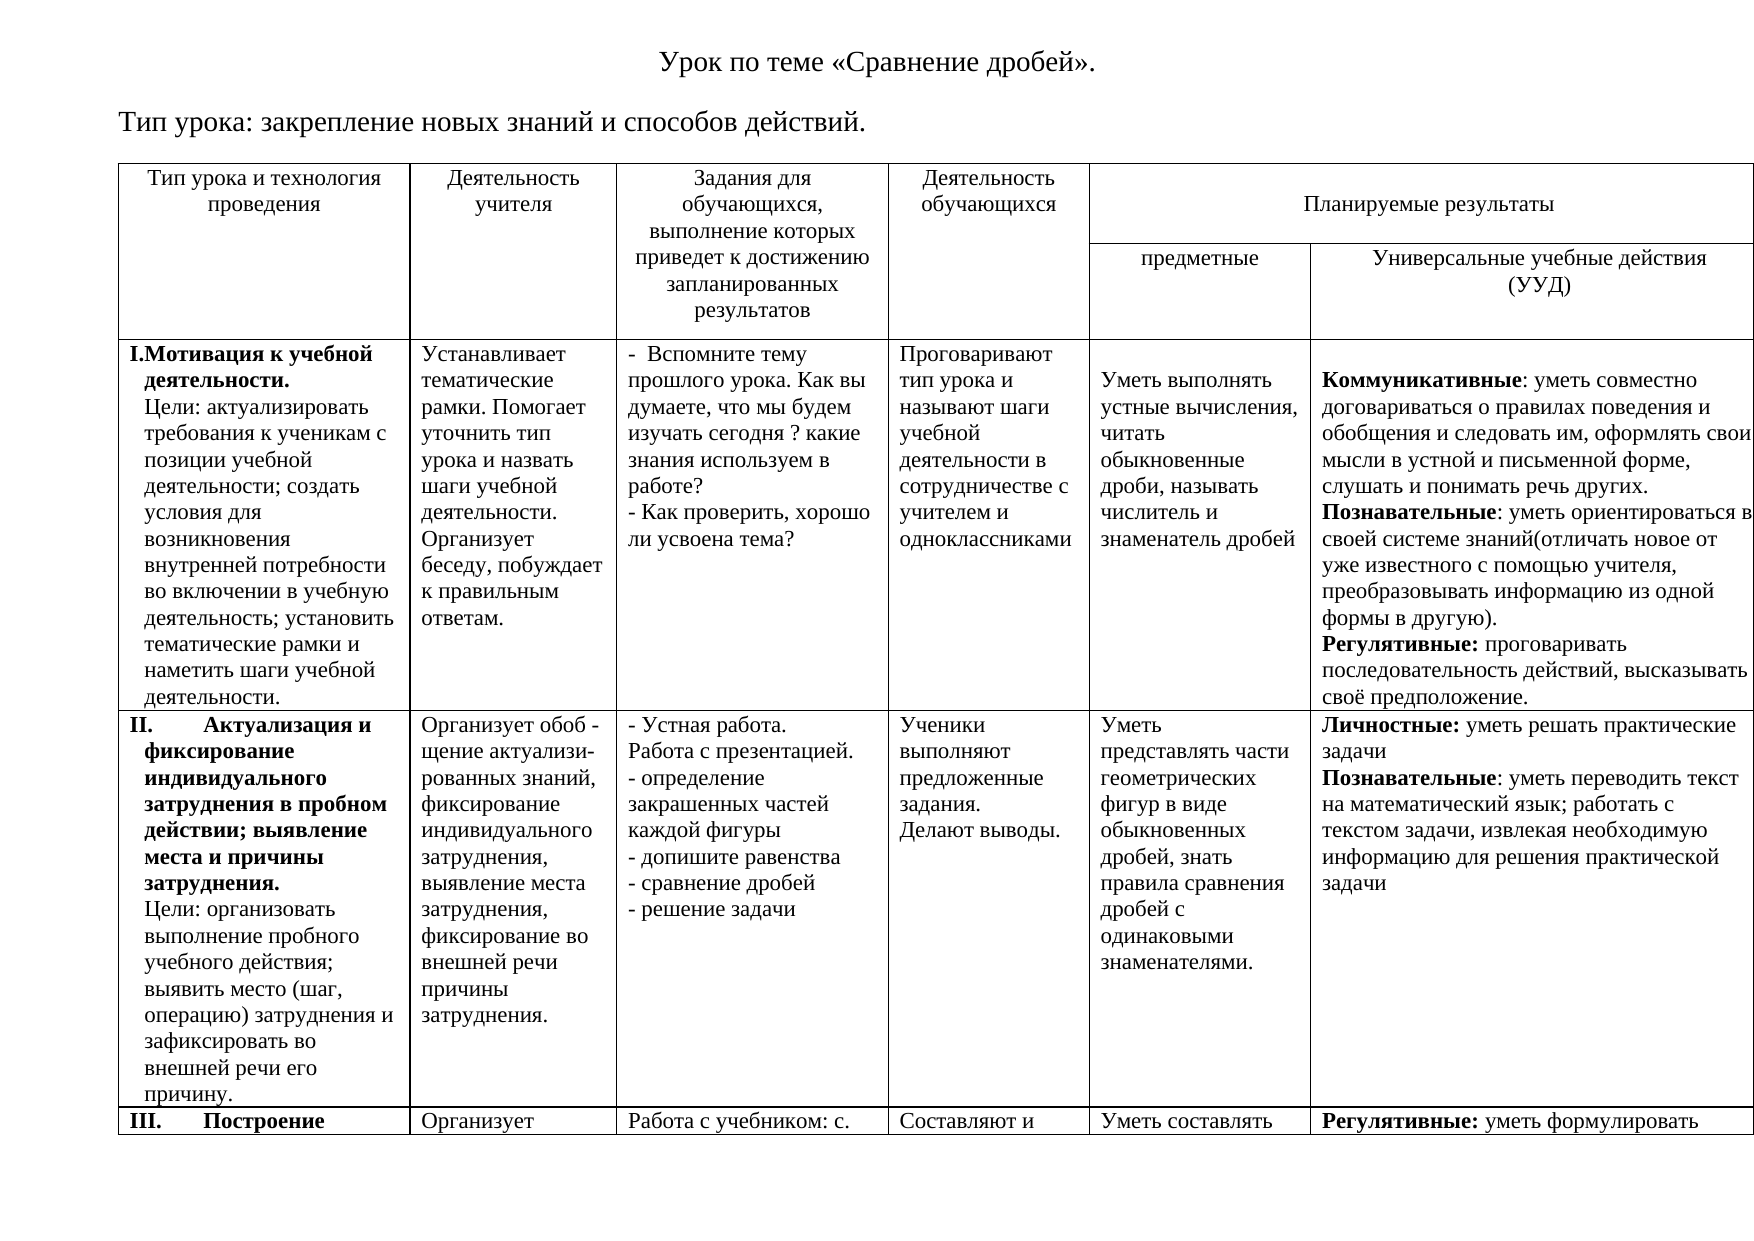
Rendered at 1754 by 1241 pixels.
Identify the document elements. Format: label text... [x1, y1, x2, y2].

text Урок по теме «Сравнение дробей». [118, 44, 1636, 78]
table_header Планируемые результаты [1090, 164, 1753, 243]
table_header Тип урока и технология проведения [119, 164, 409, 339]
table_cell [119, 1108, 409, 1134]
table_cell Универсальные учебные действия (УУД) [1311, 244, 1753, 339]
table_cell Проговаривают тип урока и называют шаги учебной деятельности в сотрудничестве с учителем и одноклассниками [889, 340, 1089, 710]
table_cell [1311, 1108, 1753, 1134]
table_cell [889, 1108, 1089, 1134]
table_cell - Устная работа. Работа с презентацией. - определение закрашенных частей каждой фигуры - допишите равенства - сравнение дробей - решение задачи [617, 711, 888, 1106]
table_cell предметные [1090, 244, 1310, 339]
table_cell Актуализация и фиксирование индивидуального затруднения в пробном действии; выявление места и причины затруднения. Цели: организовать выполнение пробного учебного действия; выявить место (шаг, операцию) затруднения и зафиксировать во внешней речи его причину. [119, 711, 409, 1106]
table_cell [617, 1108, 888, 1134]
table_cell Организует обоб -щение актуализи- рованных знаний, фиксирование индивидуального затруднения, выявление места затруднения, фиксирование во внешней речи причины затруднения. [411, 711, 616, 1106]
table_header Деятельность учителя [411, 164, 616, 339]
table_cell Ученики выполняют предложенные задания. Делают выводы. [889, 711, 1089, 1106]
table_cell Уметь представлять части геометрических фигур в виде обыкновенных дробей, знать правила сравнения дробей с одинаковыми знаменателями. [1090, 711, 1310, 1106]
table_cell Коммуникативные: уметь совместно договариваться о правилах поведения и обобщения и следовать им, оформлять свои мысли в устной и письменной форме, слушать и понимать речь других. Познавательные: уметь ориентироваться в своей системе знаний(отличать новое от уже известного с помощью учителя, преобразовывать информацию из одной формы в другую). Регулятивные: проговаривать последовательность действий, высказывать своё предположение. [1311, 340, 1753, 710]
text Тип урока: закрепление новых знаний и способов действий. [118, 104, 1636, 137]
table_cell - Вспомните тему прошлого урока. Как вы думаете, что мы будем изучать сегодня ? какие знания используем в работе? - Как проверить, хорошо ли усвоена тема? [617, 340, 888, 710]
table_cell Устанавливает тематические рамки. Помогает уточнить тип урока и назвать шаги учебной деятельности. Организует беседу, побуждает к правильным ответам. [411, 340, 616, 710]
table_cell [411, 1108, 616, 1134]
table_header Задания для обучающихся, выполнение которых приведет к достижению запланированных результатов [617, 164, 888, 339]
table_cell Уметь выполнять устные вычисления, читать обыкновенные дроби, называть числитель и знаменатель дробей [1090, 340, 1310, 710]
table_cell Мотивация к учебной деятельности. Цели: актуализировать требования к ученикам с позиции учебной деятельности; создать условия для возникновения внутренней потребности во включении в учебную деятельность; установить тематические рамки и наметить шаги учебной деятельности. [119, 340, 409, 710]
table_cell Личностные: уметь решать практические задачи Познавательные: уметь переводить текст на математический язык; работать с текстом задачи, извлекая необходимую информацию для решения практической задачи [1311, 711, 1753, 1106]
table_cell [1090, 1108, 1310, 1134]
table_header Деятельность обучающихся [889, 164, 1089, 339]
